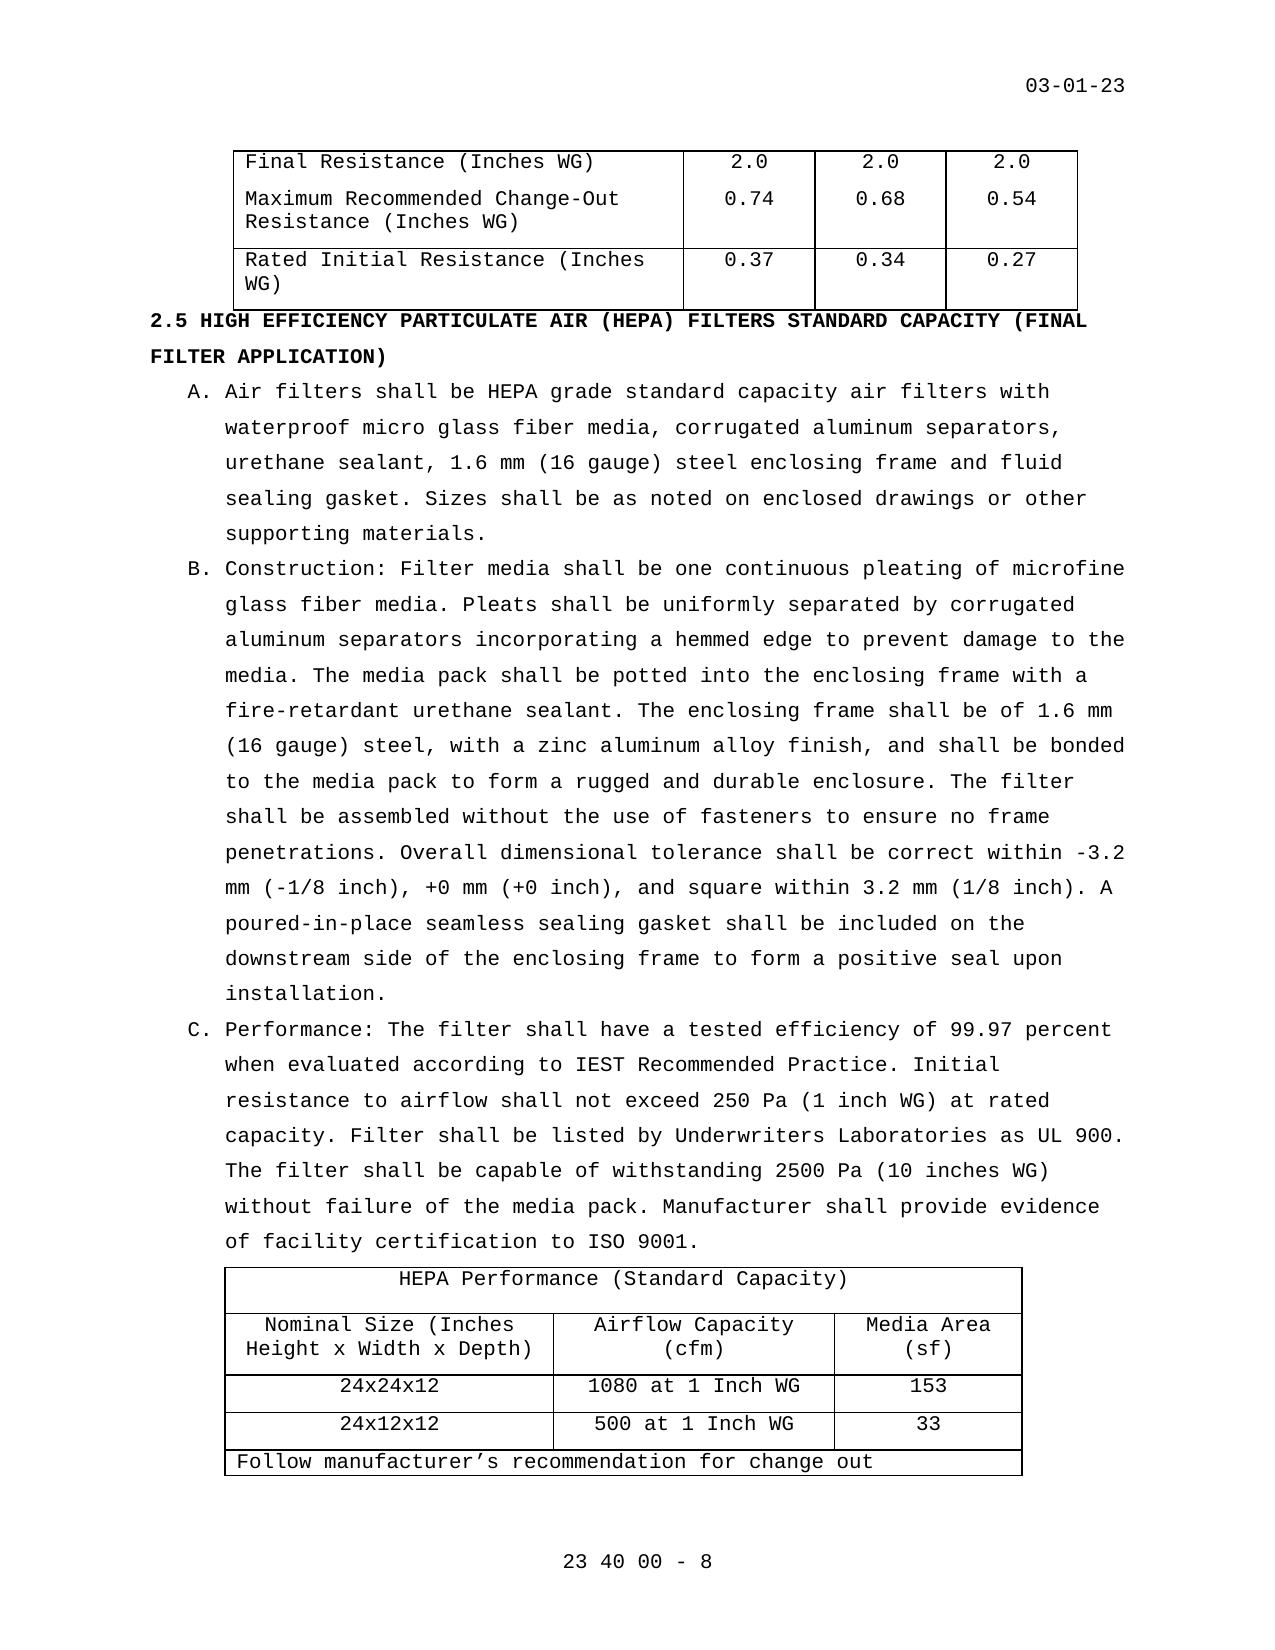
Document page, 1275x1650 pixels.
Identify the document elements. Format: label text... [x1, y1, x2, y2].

table_cell 153 [835, 1376, 1021, 1412]
table_cell 1080 at 1 Inch WG [554, 1376, 834, 1412]
table_cell 24x12x12 [226, 1413, 553, 1449]
text C. Performance: The filter shall have a tested efficiency of 99.97 percent when evaluated according to IEST Recommended Practice. Initial resistance to airflow shall not exceed 250 Pa (1 inch WG) at rated capacity. Filter shall be listed by Underwriters Laboratories as UL 900. The filter shall be capable of withstanding 2500 Pa (10 inches WG) without failure of the media pack. Manufacturer shall provide evidence of facility certification to ISO 9001. [187, 1019, 1125, 1255]
table_cell Final Resistance (Inches WG) Maximum Recommended Change-Out Resistance (Inches WG) [234, 152, 683, 247]
table_cell 0.37 [684, 249, 814, 309]
table_cell Nominal Size (Inches Height x Width x Depth) [226, 1314, 553, 1374]
table_cell 2.0 0.68 [816, 152, 945, 247]
text 2.5 HIGH EFFICIENCY PARTICULATE AIR (HEPA) FILTERS STANDARD CAPACITY (FINAL FILTER APPLICATION) [150, 310, 1125, 369]
text A. Air filters shall be HEPA grade standard capacity air filters with waterproof micro glass fiber media, corrugated aluminum separators, urethane sealant, 1.6 mm (16 gauge) steel enclosing frame and fluid sealing gasket. Sizes shall be as noted on enclosed drawings or other supporting materials. [187, 381, 1125, 547]
table_cell 2.0 0.74 [684, 152, 814, 247]
table_cell 33 [835, 1413, 1021, 1449]
table_cell Media Area (sf) [835, 1314, 1021, 1374]
table_header HEPA Performance (Standard Capacity) [226, 1268, 1021, 1312]
table_cell 2.0 0.54 [947, 152, 1077, 247]
table_cell Rated Initial Resistance (Inches WG) [234, 249, 683, 309]
table_cell 0.27 [947, 249, 1077, 309]
table_cell 0.34 [816, 249, 945, 309]
table_cell 500 at 1 Inch WG [554, 1413, 834, 1449]
table_cell Airflow Capacity (cfm) [554, 1314, 834, 1374]
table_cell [226, 1451, 1021, 1474]
text B. Construction: Filter media shall be one continuous pleating of microfine glass fiber media. Pleats shall be uniformly separated by corrugated aluminum separators incorporating a hemmed edge to prevent damage to the media. The media pack shall be potted into the enclosing frame with a fire-retardant urethane sealant. The enclosing frame shall be of 1.6 mm (16 gauge) steel, with a zinc aluminum alloy finish, and shall be bonded to the media pack to form a rugged and durable enclosure. The filter shall be assembled without the use of fasteners to ensure no frame penetrations. Overall dimensional tolerance shall be correct within -3.2 mm (-1/8 inch), +0 mm (+0 inch), and square within 3.2 mm (1/8 inch). A poured-in-place seamless sealing gasket shall be included on the downstream side of the enclosing frame to form a positive seal upon installation. [187, 558, 1125, 1007]
table_cell 24x24x12 [226, 1376, 553, 1412]
